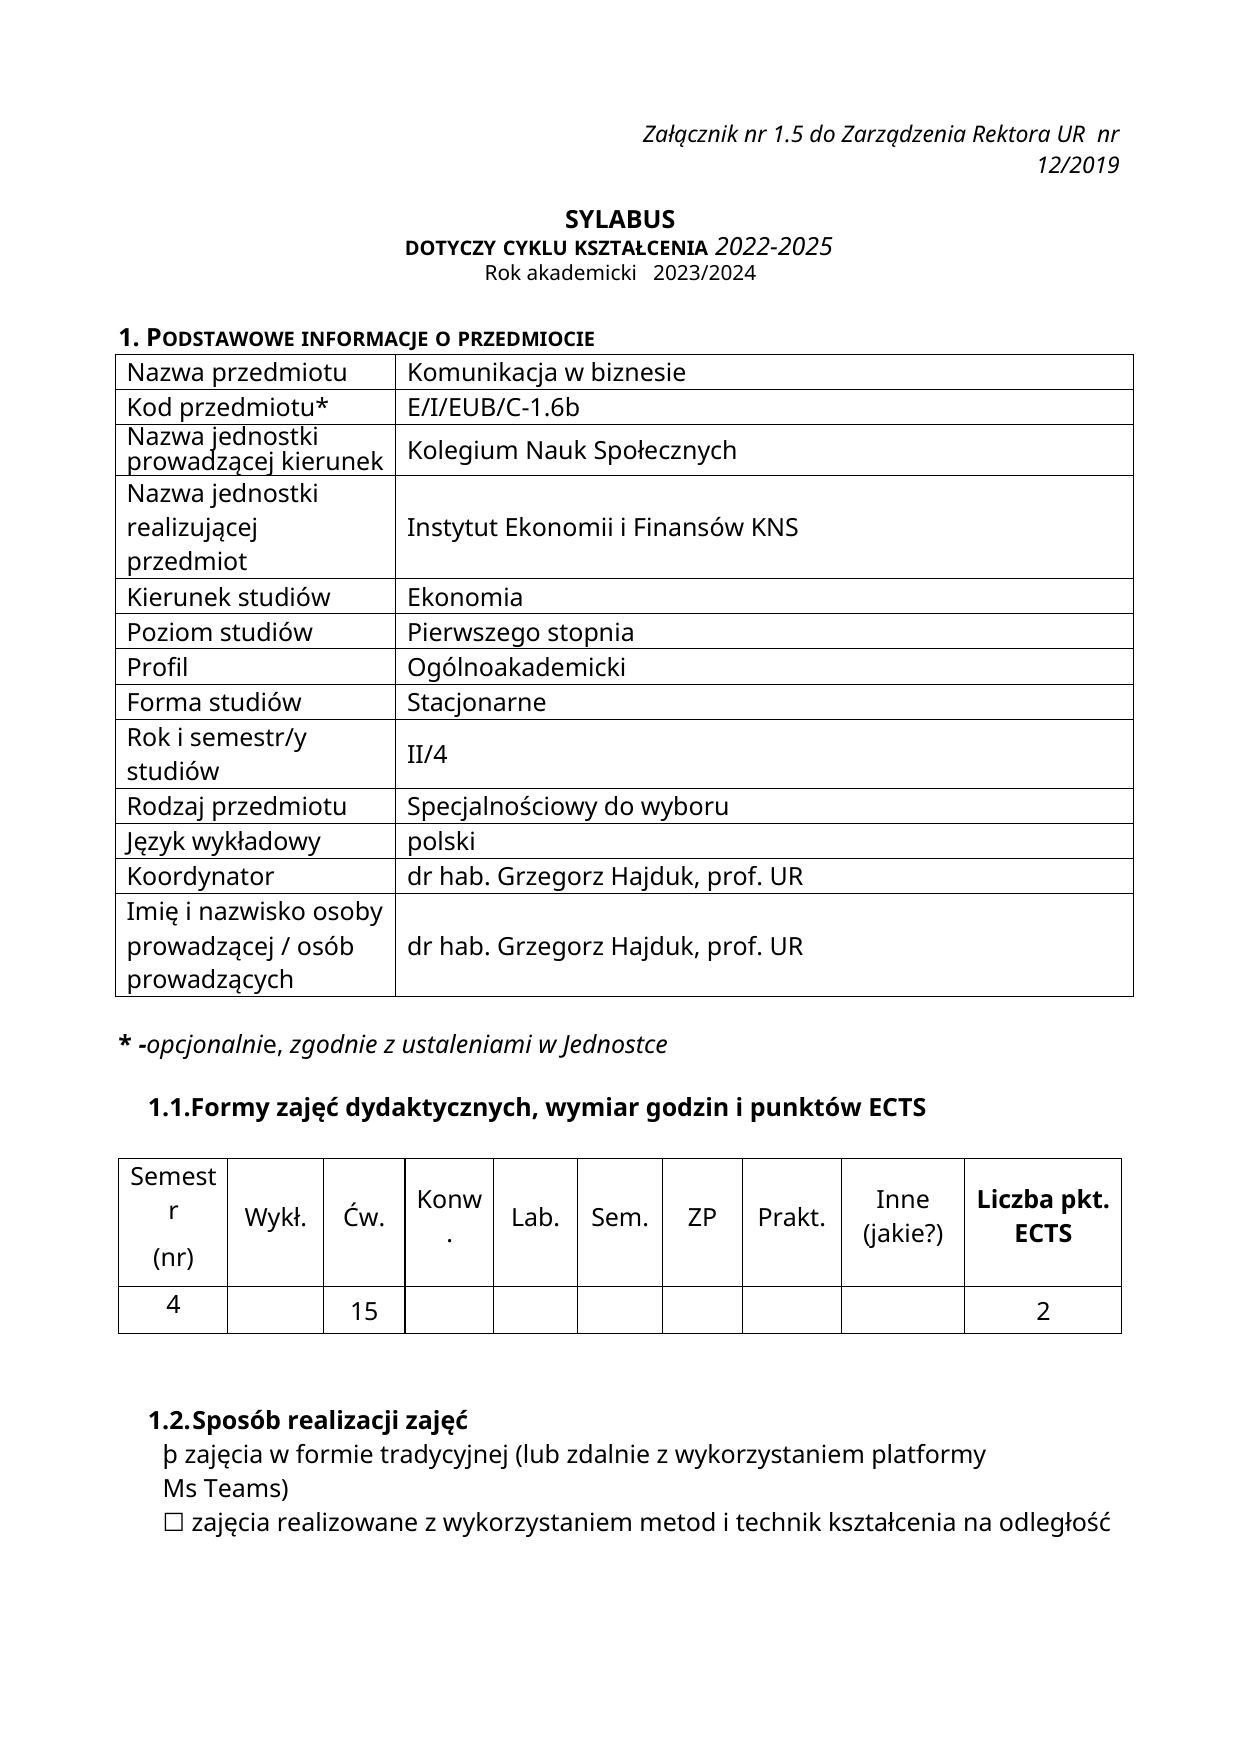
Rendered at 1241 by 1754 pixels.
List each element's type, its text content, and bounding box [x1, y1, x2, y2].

table_cell dr hab. Grzegorz Hajduk, prof. UR [396, 859, 1133, 893]
text 1. Podstawowe informacje o przedmiocie [118, 319, 1122, 354]
table_cell Koordynator [116, 859, 395, 893]
table_header Ćw. [324, 1159, 404, 1286]
table_cell Kod przedmiotu* [116, 390, 395, 424]
table_cell Ogólnoakademicki [396, 649, 1133, 683]
table_header Nazwa przedmiotu [116, 355, 395, 389]
table_cell Imię i nazwisko osoby prowadzącej / osób prowadzących [116, 894, 395, 996]
text dotyczy cyklu kształcenia 2022-2025 [118, 236, 1122, 261]
table_cell [743, 1287, 841, 1333]
table_cell Profil [116, 649, 395, 683]
text * -opcjonalnie, zgodnie z ustaleniami w Jednostce [118, 1026, 1122, 1061]
table_cell polski [396, 824, 1133, 858]
table_header Wykł. [228, 1159, 323, 1286]
table_cell Specjalnościowy do wyboru [396, 789, 1133, 823]
table_cell [842, 1287, 964, 1333]
table_cell Kolegium Nauk Społecznych [396, 425, 1133, 475]
table_cell Ekonomia [396, 579, 1133, 613]
table_cell Instytut Ekonomii i Finansów KNS [396, 476, 1133, 578]
table_cell [494, 1287, 577, 1333]
table_cell dr hab. Grzegorz Hajduk, prof. UR [396, 894, 1133, 996]
table_cell Pierwszego stopnia [396, 614, 1133, 648]
table_cell [578, 1287, 662, 1333]
table_cell Nazwa jednostki prowadzącej kierunek [116, 425, 395, 475]
text SYLABUS [118, 201, 1122, 236]
table_header Sem. [578, 1159, 662, 1286]
table_cell Nazwa jednostki realizującej przedmiot [116, 476, 395, 578]
table_header Konw. [406, 1159, 493, 1286]
table_cell [663, 1287, 742, 1333]
table_cell [406, 1287, 493, 1333]
table_header Semestr (nr) [119, 1159, 227, 1286]
text Rok akademicki 2023/2024 [118, 261, 1122, 286]
table_cell Poziom studiów [116, 614, 395, 648]
text 1.1.Formy zajęć dydaktycznych, wymiar godzin i punktów ECTS [148, 1090, 1122, 1124]
table_cell Stacjonarne [396, 685, 1133, 718]
table_cell E/I/EUB/C-1.6b [396, 390, 1133, 424]
table_cell Rodzaj przedmiotu [116, 789, 395, 823]
table_cell Język wykładowy [116, 824, 395, 858]
table_cell Kierunek studiów [116, 579, 395, 613]
text ☐ zajęcia realizowane z wykorzystaniem metod i technik kształcenia na odległość [162, 1504, 1122, 1539]
table_cell 15 [324, 1287, 404, 1333]
table_header Prakt. [743, 1159, 841, 1286]
table_header Inne (jakie?) [842, 1159, 964, 1286]
text þ zajęcia w formie tradycyjnej (lub zdalnie z wykorzystaniem platformy Ms Teams) [162, 1436, 1122, 1504]
table_header Liczba pkt. ECTS [965, 1159, 1121, 1286]
table_cell [228, 1287, 323, 1333]
table_cell II/4 [396, 720, 1133, 788]
text 1.2. Sposób realizacji zajęć [148, 1402, 1122, 1436]
table_cell Forma studiów [116, 685, 395, 718]
table_cell 2 [965, 1287, 1121, 1333]
table_header Komunikacja w biznesie [396, 355, 1133, 389]
table_cell Rok i semestr/y studiów [116, 720, 395, 788]
table_header ZP [663, 1159, 742, 1286]
text Załącznik nr 1.5 do Zarządzenia Rektora UR nr 12/2019 [118, 118, 1122, 181]
table_cell 4 [119, 1287, 227, 1333]
table_header Lab. [494, 1159, 577, 1286]
